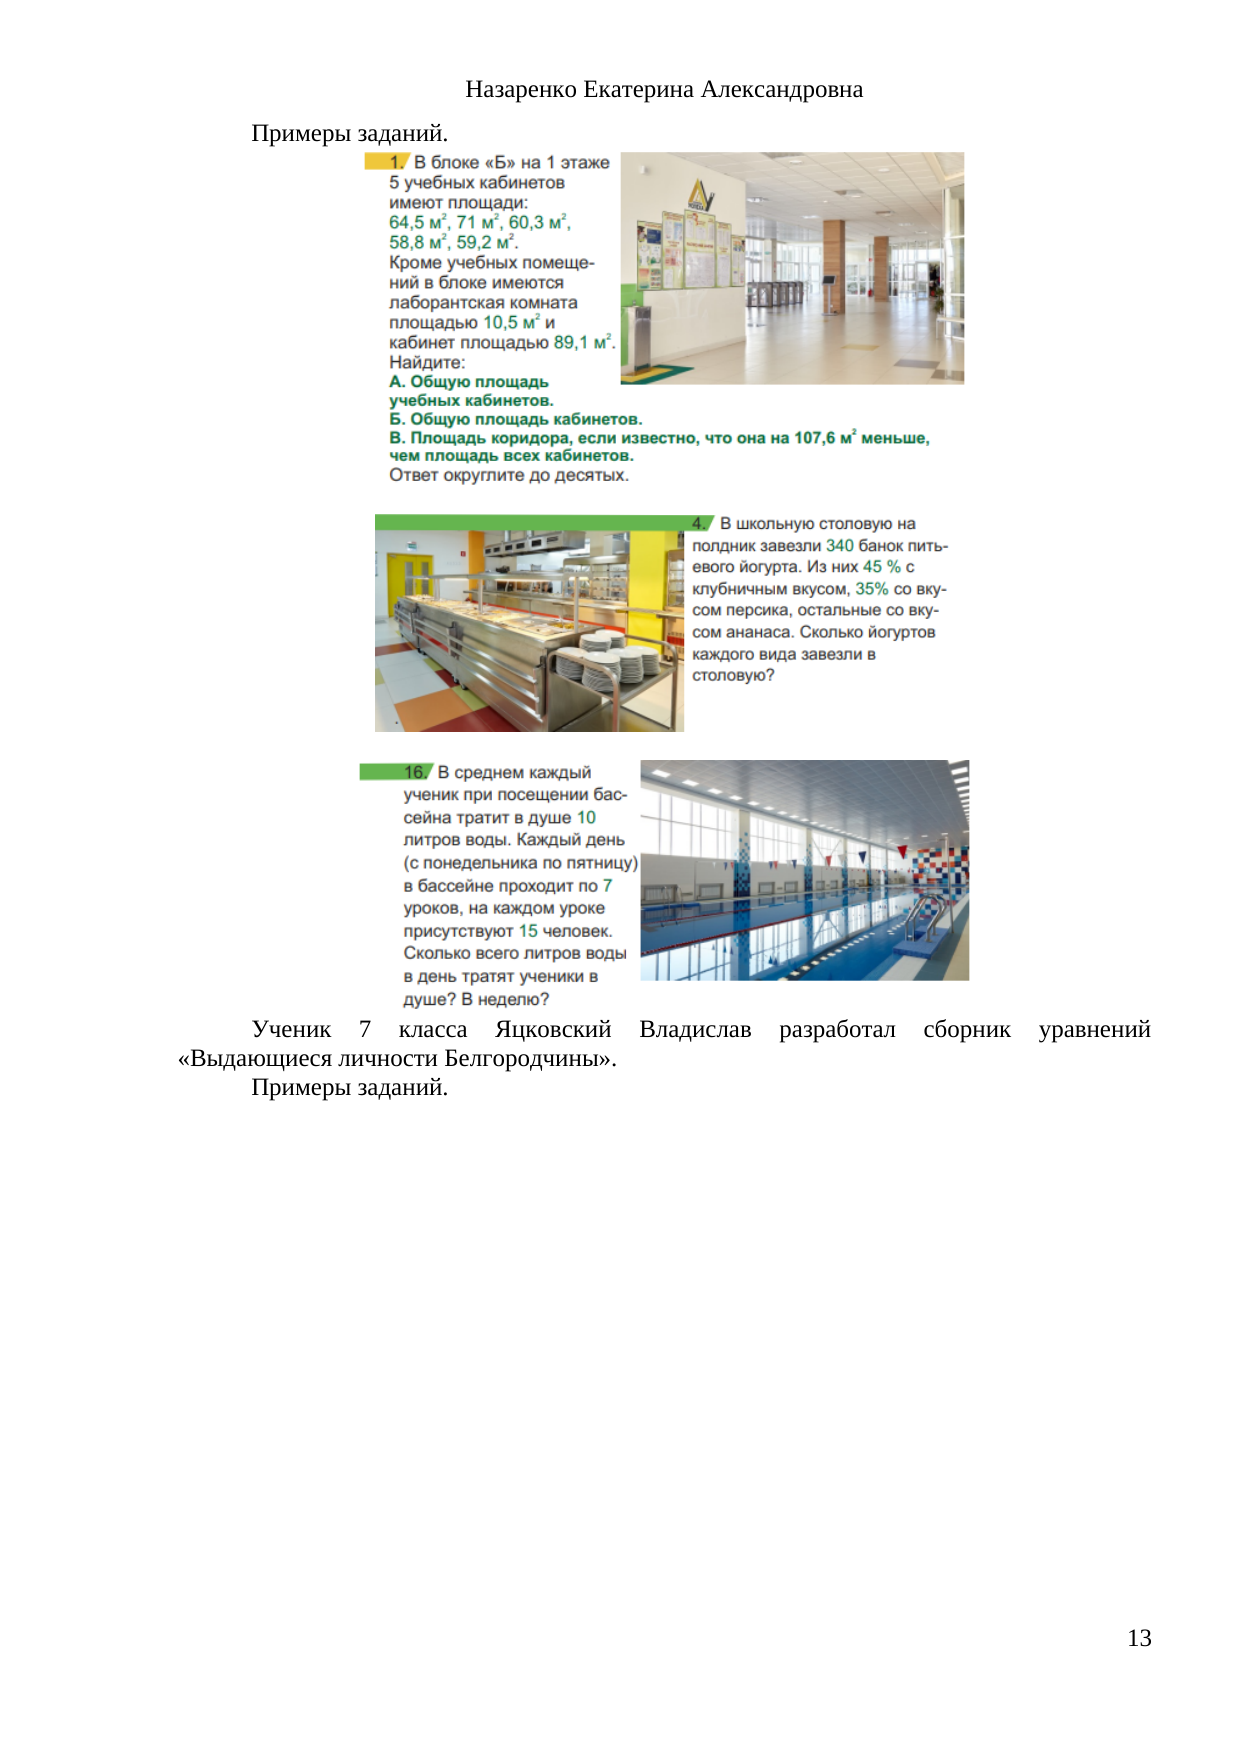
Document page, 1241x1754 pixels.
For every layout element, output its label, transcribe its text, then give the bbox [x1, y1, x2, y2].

text Примеры заданий. [177, 1072, 1152, 1101]
picture [364, 146, 965, 486]
picture [359, 760, 970, 1015]
text Примеры заданий. [177, 118, 1152, 147]
picture [375, 514, 954, 732]
text Ученик 7 класса Яцковский Владислав разработал сборник уравнений «Выдающиеся личности Белгородчины». [177, 1014, 1152, 1072]
